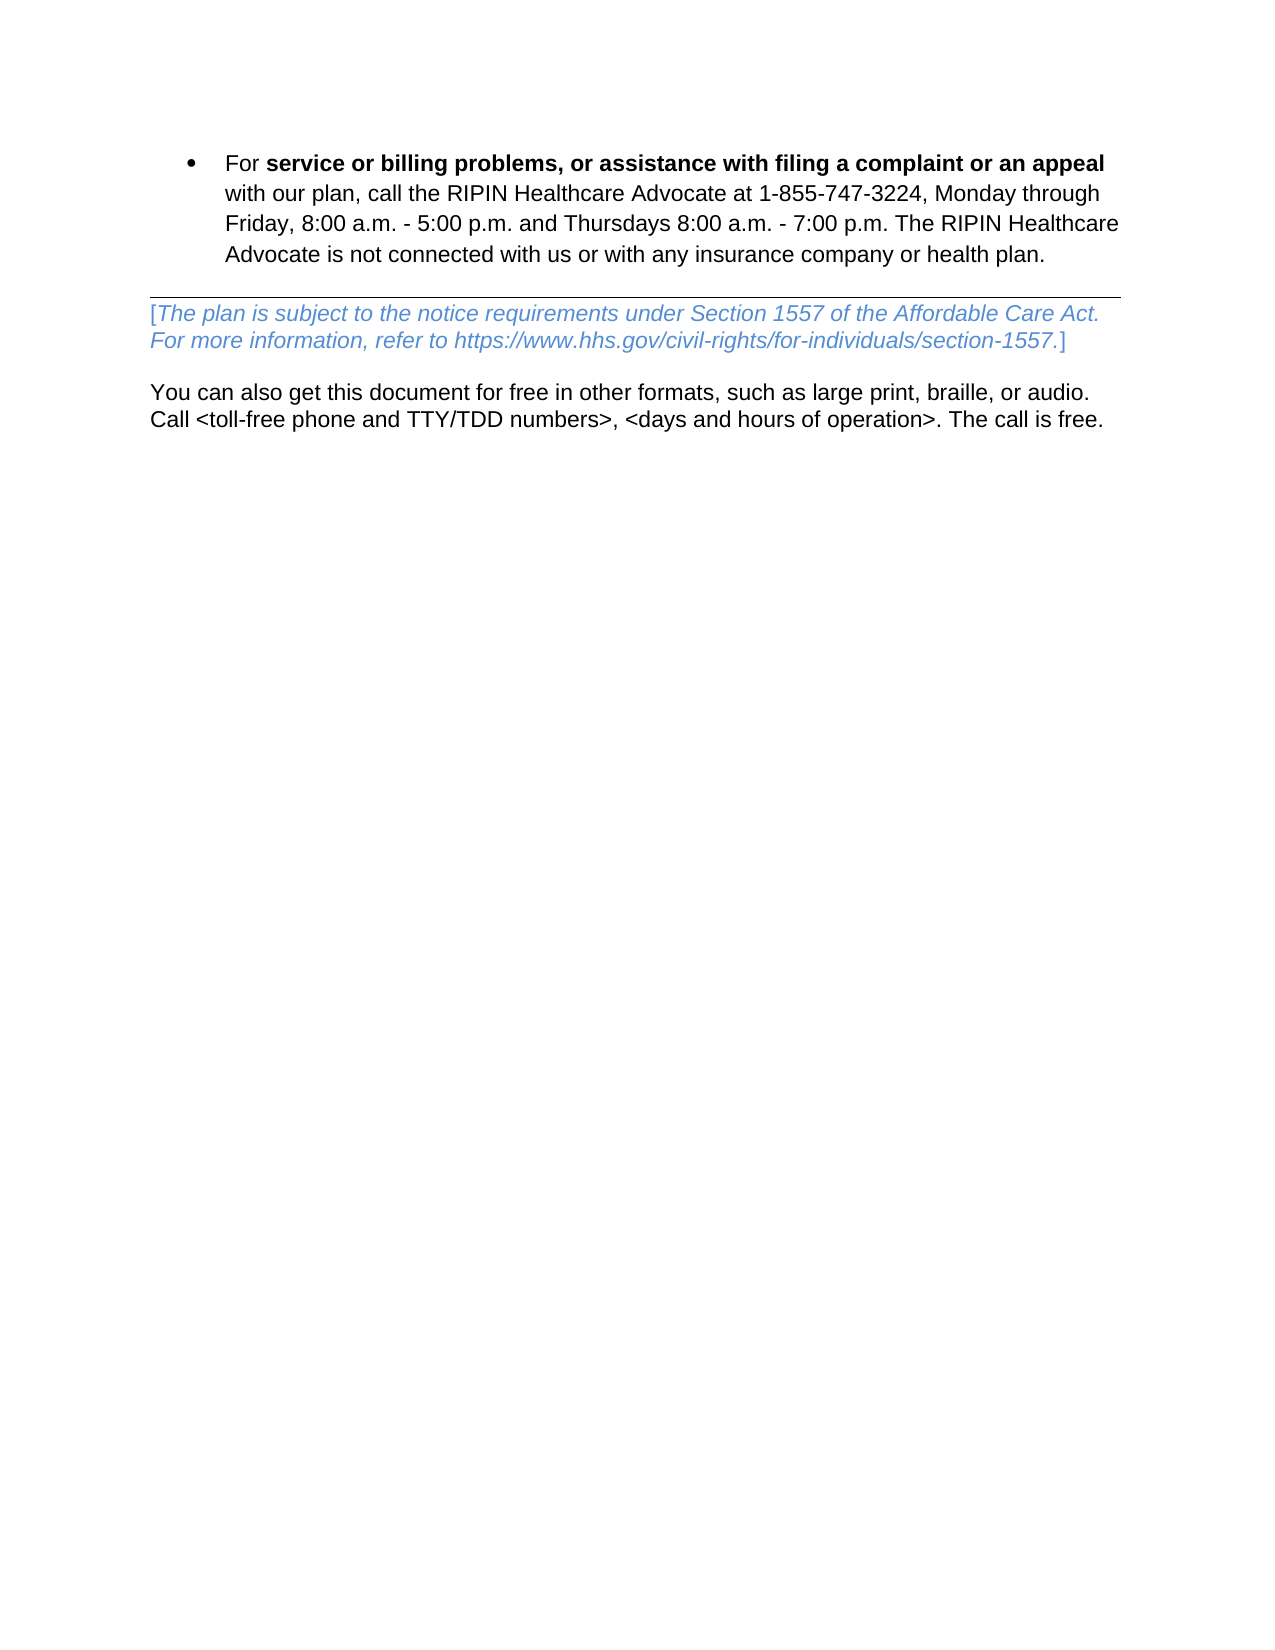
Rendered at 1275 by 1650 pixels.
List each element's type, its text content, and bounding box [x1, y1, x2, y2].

list For service or billing problems, or assistance with filing a complaint or an appeal with our plan, call the RIPIN Healthcare Advocate at 1-855-747-3224, Monday through Friday, 8:00 a.m. - 5:00 p.m. and Thursdays 8:00 a.m. - 7:00 p.m. The RIPIN Healthcare Advocate is not connected with us or with any insurance company or health plan. [187, 150, 1125, 267]
text [The plan is subject to the notice requirements under Section 1557 of the Affordable Care Act. For more information, refer to https://www.hhs.gov/civil-rights/for-individuals/section-1557.] [150, 298, 1121, 353]
text You can also get this document for free in other formats, such as large print, braille, or audio. Call <toll-free phone and TTY/TDD numbers>, <days and hours of operation>. The call is free. [150, 379, 1125, 432]
